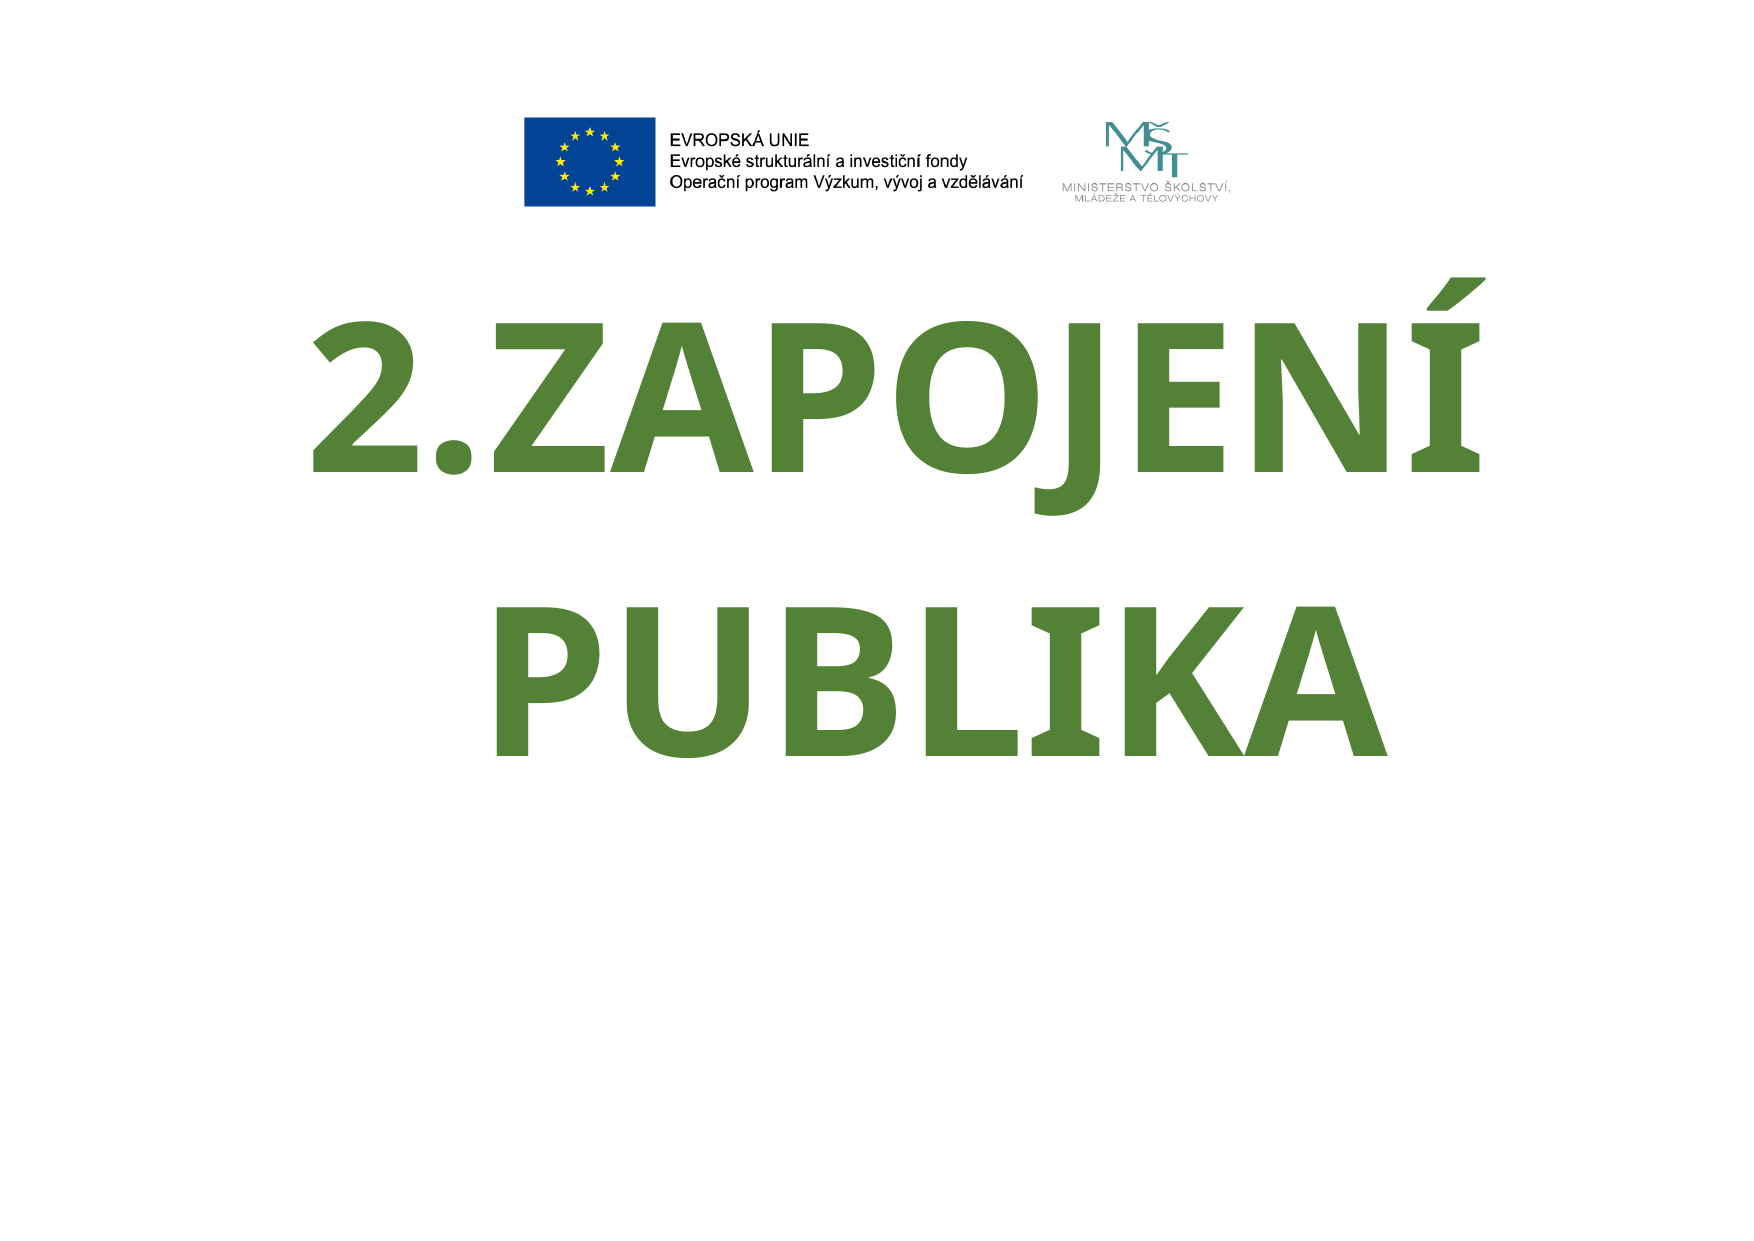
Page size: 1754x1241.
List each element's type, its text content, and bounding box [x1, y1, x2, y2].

picture [481, 73, 1274, 250]
list ZAPOJENÍ [185, 250, 1606, 533]
list PUBLIKA [260, 533, 1606, 817]
